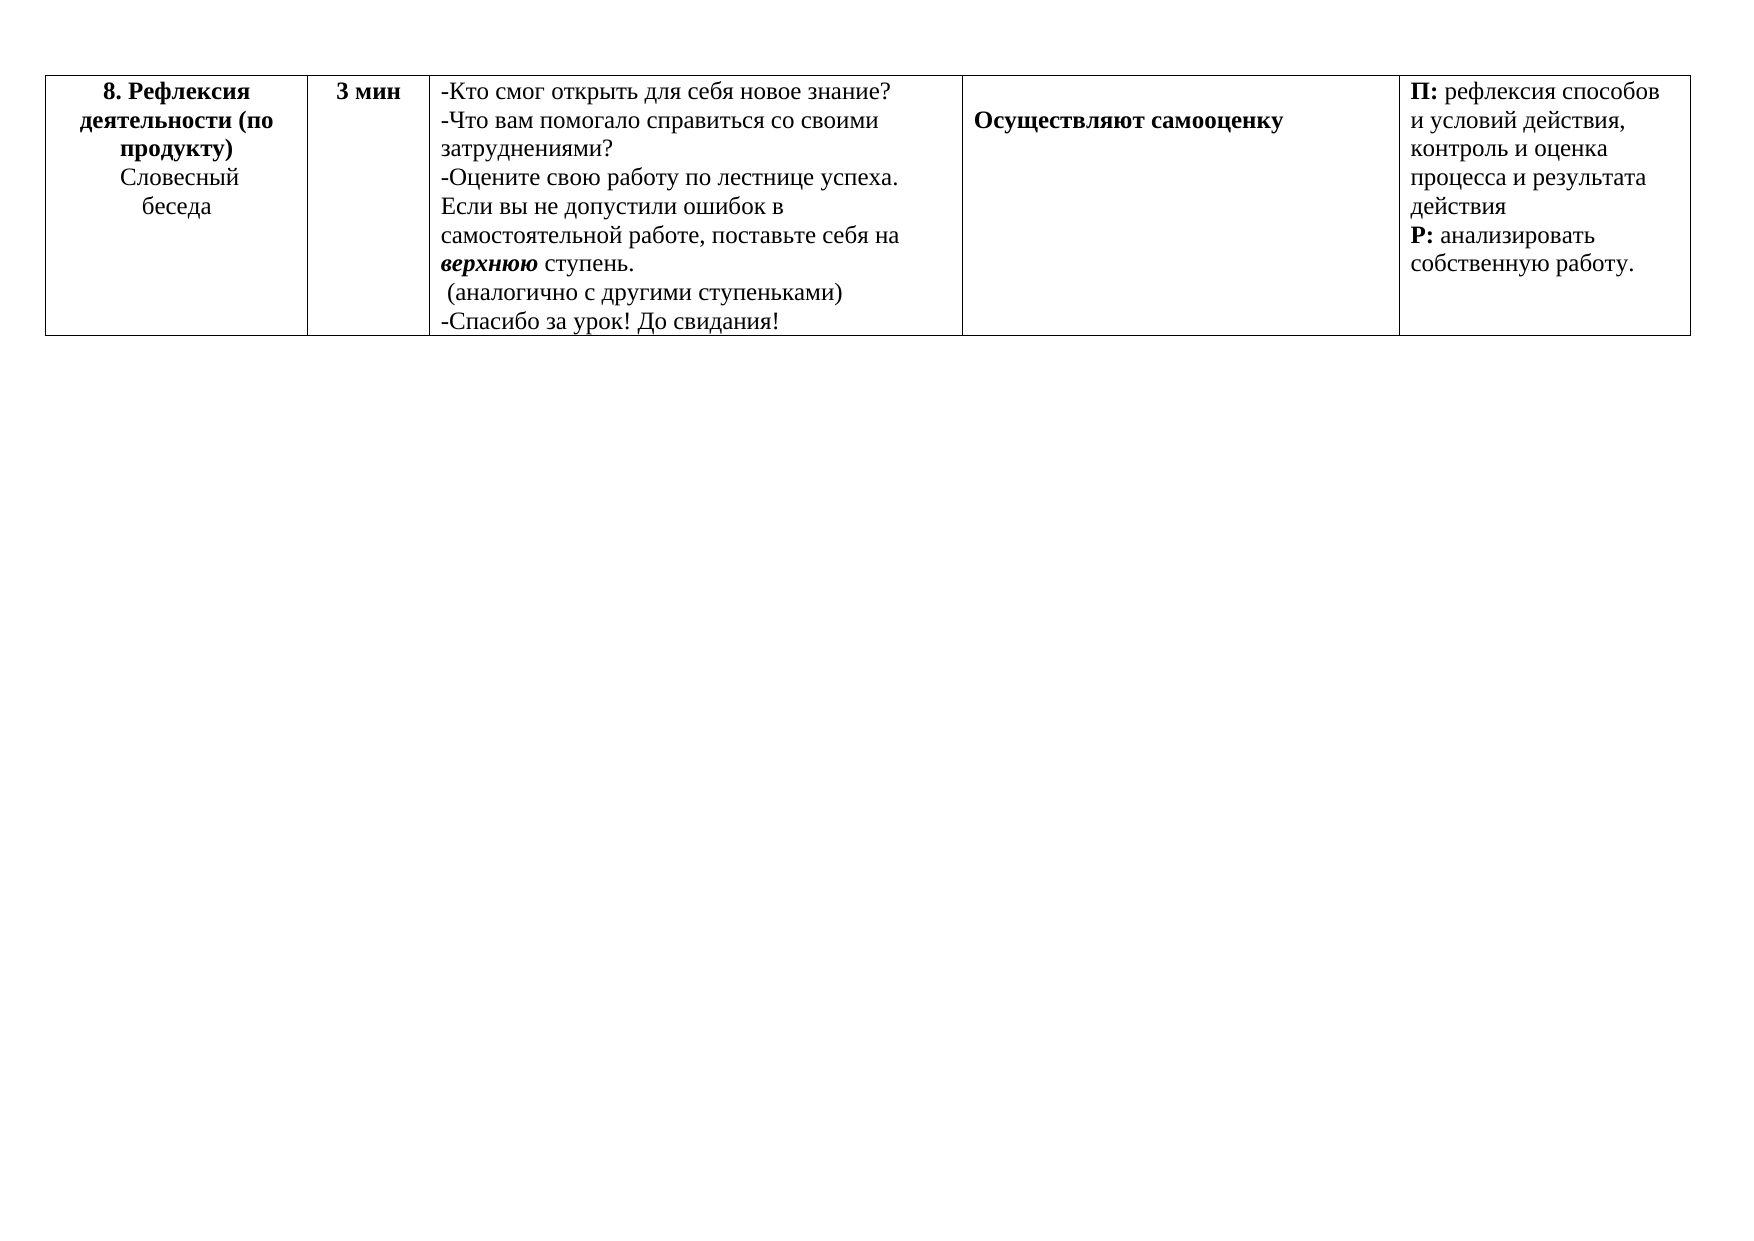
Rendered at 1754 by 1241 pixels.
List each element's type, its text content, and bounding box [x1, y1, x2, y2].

table_cell 8. Рефлексия деятельности (по продукту) Словесный беседа [46, 76, 307, 335]
table_cell 3 мин [308, 76, 429, 335]
table_cell -Кто смог открыть для себя новое знание? -Что вам помогало справиться со своими затруднениями? -Оцените свою работу по лестнице успеха. Если вы не допустили ошибок в самостоятельной работе, поставьте себя на верхнюю ступень. (аналогично с другими ступеньками) -Спасибо за урок! До свидания! [430, 76, 962, 335]
table_cell Осуществляют самооценку [963, 76, 1399, 335]
table_cell П: рефлексия способов и условий действия, контроль и оценка процесса и результата действия Р: анализировать собственную работу. [1400, 76, 1690, 335]
